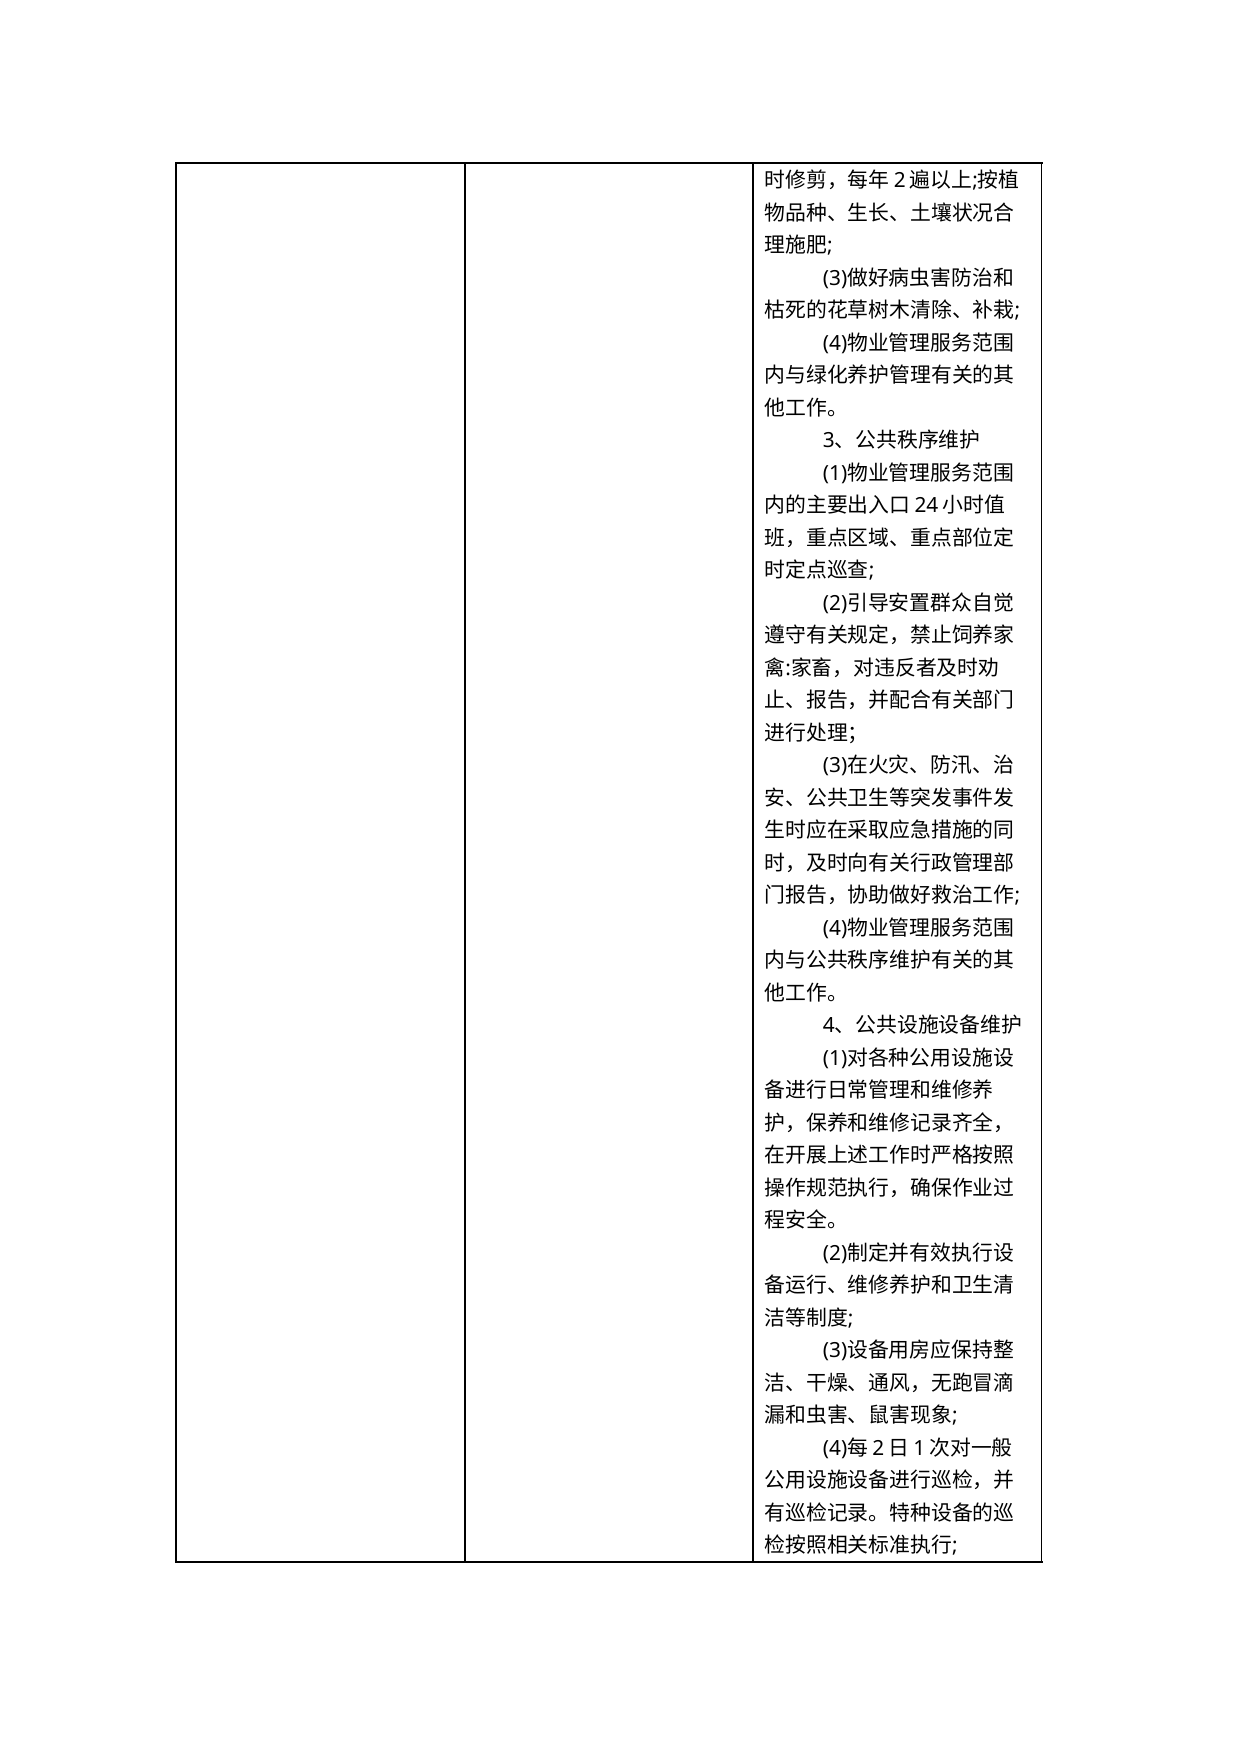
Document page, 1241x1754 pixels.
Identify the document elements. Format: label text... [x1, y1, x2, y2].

table_cell [466, 164, 752, 1561]
table_cell 1 [177, 164, 464, 1561]
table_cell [754, 164, 1041, 1561]
